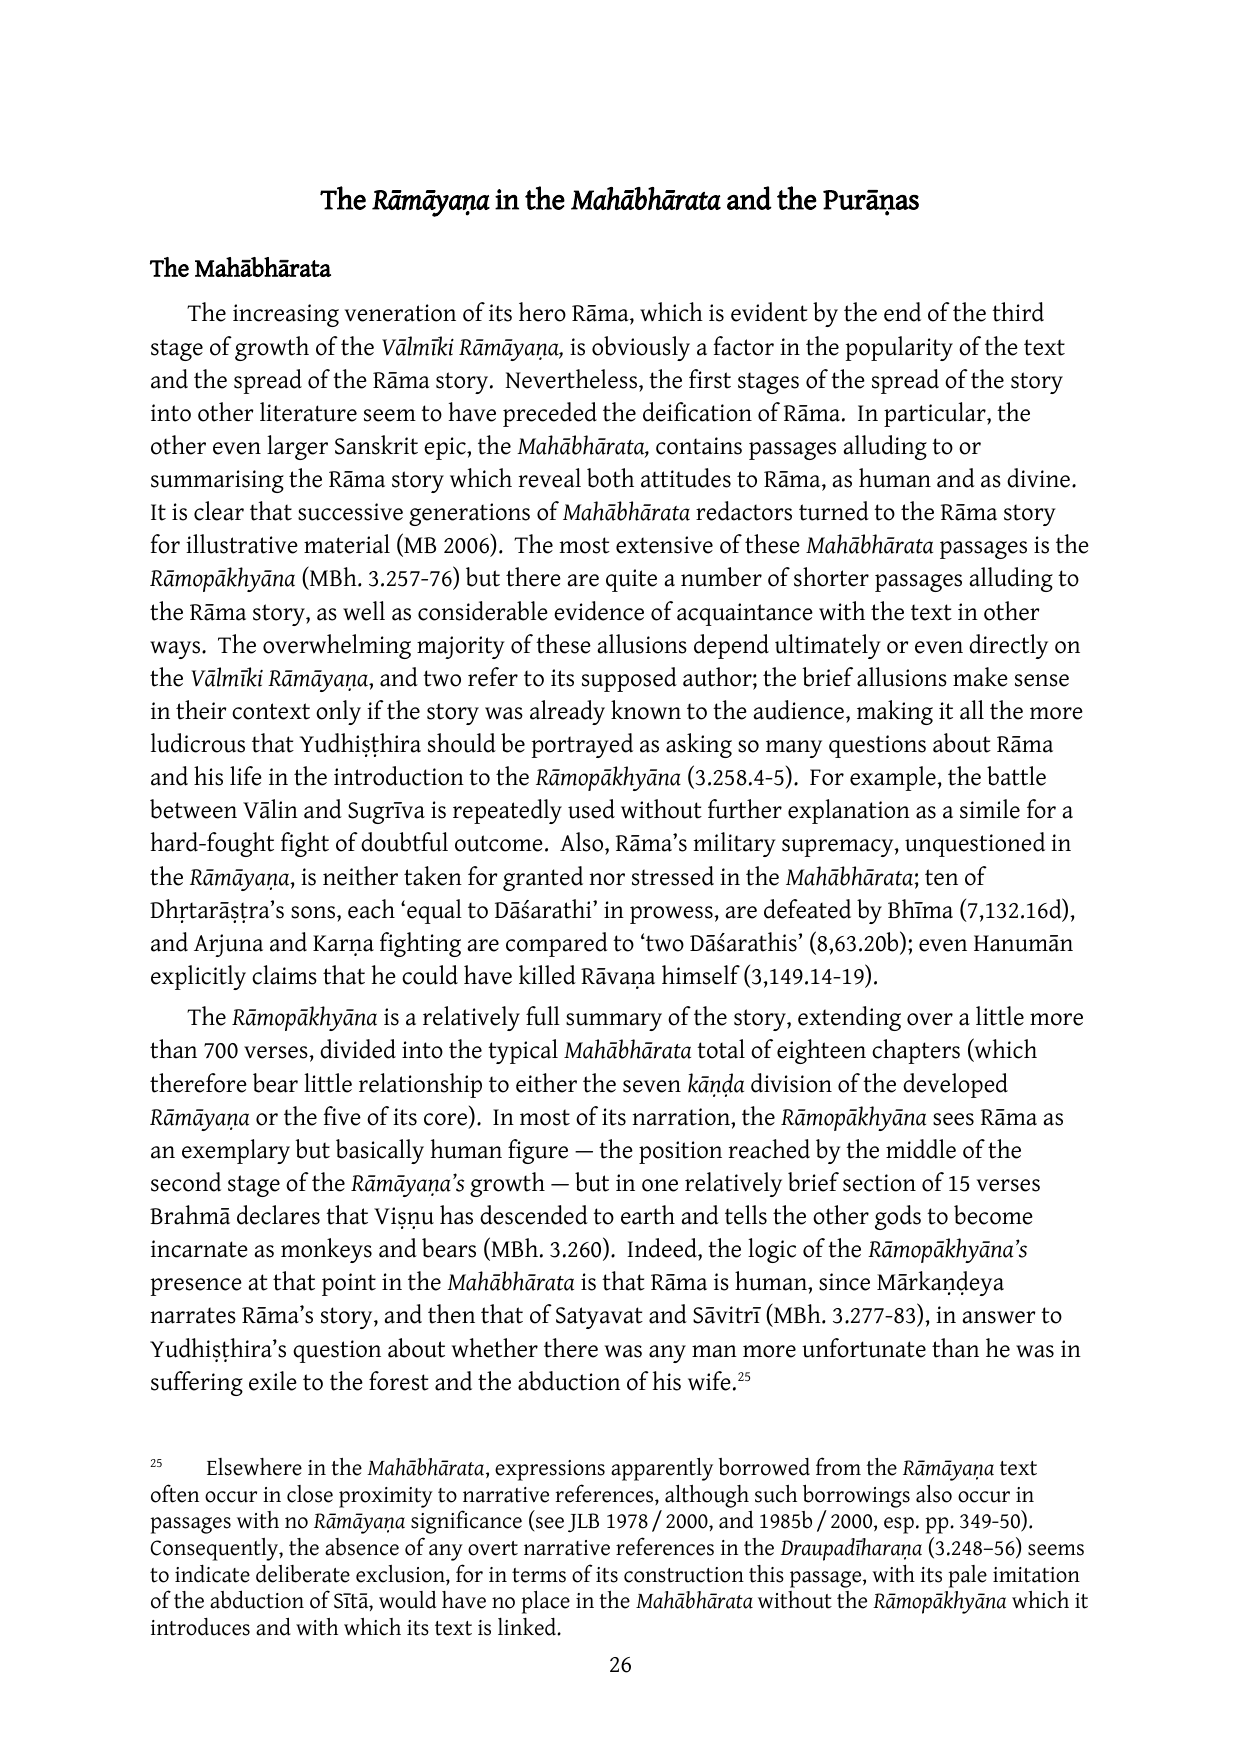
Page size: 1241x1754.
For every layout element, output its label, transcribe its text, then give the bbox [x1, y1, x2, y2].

text The Rāmāyaṇa in the Mahābhārata and the Purāṇas [150, 183, 1090, 217]
text The Mahābhārata [150, 254, 1090, 283]
text The increasing veneration of its hero Rāma, which is evident by the end of the third stage of growth of the Vālmīki Rāmāyaṇa, is obviously a factor in the popularity of the text and the spread of the Rāma story. Nevertheless, the first stages of the spread of the story into other literature seem to have preceded the deification of Rāma. In particular, the other even larger Sanskrit epic, the Mahābhārata, contains passages alluding to or summarising the Rāma story which reveal both attitudes to Rāma, as human and as divine. It is clear that successive generations of Mahābhārata redactors turned to the Rāma story for illustrative material (MB 2006). The most extensive of these Mahābhārata passages is the Rāmopākhyāna (MBh. 3.257-76) but there are quite a number of shorter passages alluding to the Rāma story, as well as considerable evidence of acquaintance with the text in other ways. The overwhelming majority of these allusions depend ultimately or even directly on the Vālmīki Rāmāyaṇa, and two refer to its supposed author; the brief allusions make sense in their context only if the story was already known to the audience, making it all the more ludicrous that Yudhiṣṭhira should be portrayed as asking so many questions about Rāma and his life in the introduction to the Rāmopākhyāna (3.258.4-5). For example, the battle between Vālin and Sugrīva is repeatedly used without further explanation as a simile for a hard-fought fight of doubtful outcome. Also, Rāma’s military supremacy, unquestioned in the Rāmāyaṇa, is neither taken for granted nor stressed in the Mahābhārata; ten of Dhṛtarāṣṭra’s sons, each ‘equal to Dāśarathi’ in prowess, are defeated by Bhīma (7,132.16d), and Arjuna and Karṇa fighting are compared to ‘two Dāśarathis’ (8,63.20b); even Hanumān explicitly claims that he could have killed Rāvaṇa himself (3,149.14-19). [150, 300, 1090, 991]
text The Rāmopākhyāna is a relatively full summary of the story, extending over a little more than 700 verses, divided into the typical Mahābhārata total of eighteen chapters (which therefore bear little relationship to either the seven kāṇḍa division of the developed Rāmāyaṇa or the five of its core). In most of its narration, the Rāmopākhyāna sees Rāma as an exemplary but basically human figure — the position reached by the middle of the second stage of the Rāmāyaṇa’s growth — but in one relatively brief section of 15 verses Brahmā declares that Viṣṇu has descended to earth and tells the other gods to become incarnate as monkeys and bears (MBh. 3.260). Indeed, the logic of the Rāmopākhyāna’s presence at that point in the Mahābhārata is that Rāma is human, since Mārkaṇḍeya narrates Rāma’s story, and then that of Satyavat and Sāvitrī (MBh. 3.277-83), in answer to Yudhiṣṭhira’s question about whether there was any man more unfortunate than he was in suffering exile to the forest and the abduction of his wife. [150, 1004, 1090, 1397]
